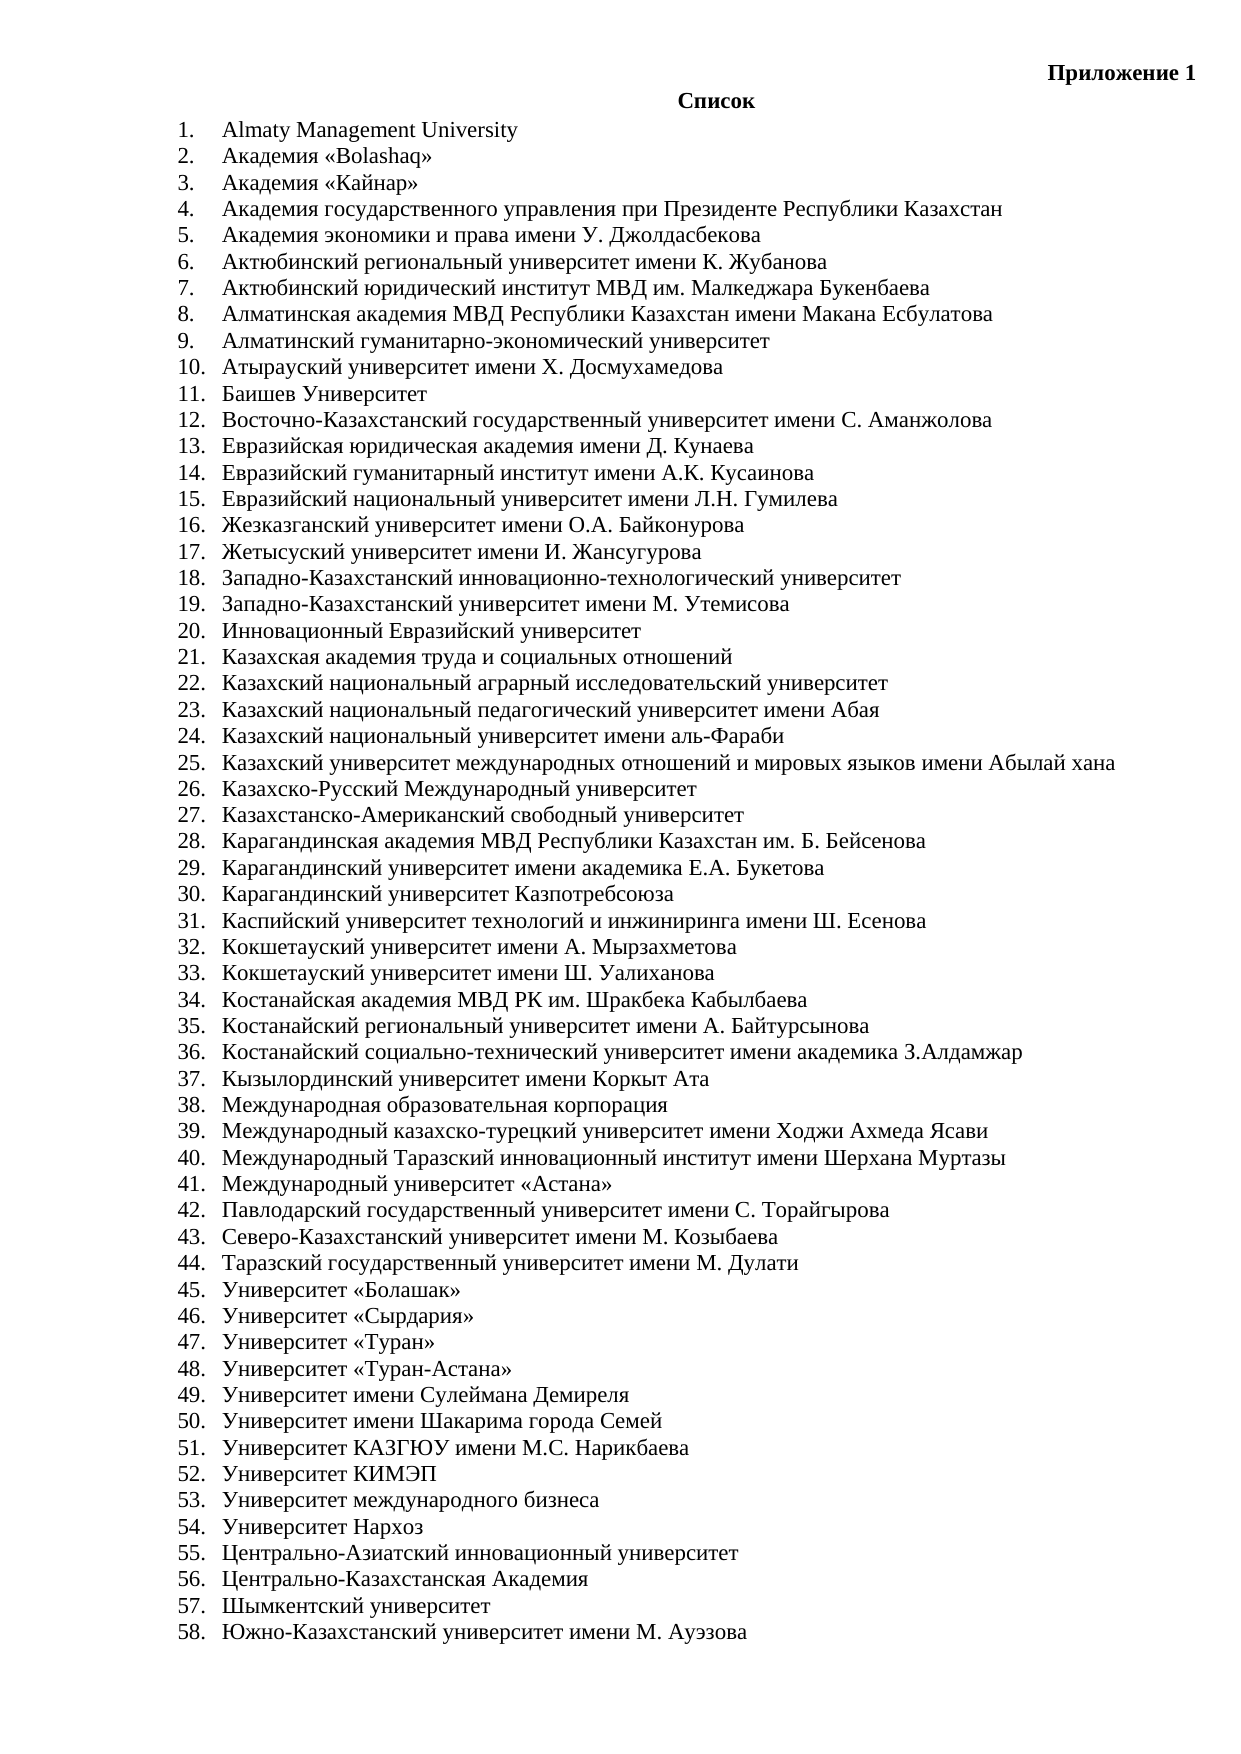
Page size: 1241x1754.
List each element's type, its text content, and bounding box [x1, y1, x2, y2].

list Кызылординский университет имени Коркыт Ата [177, 1065, 1196, 1091]
list Приложение 1 [177, 59, 1196, 86]
list Евразийский гуманитарный институт имени А.К. Кусаинова [177, 459, 1196, 485]
list Академия государственного управления при Президенте Республики Казахстан [177, 195, 1196, 221]
list Кокшетауский университет имени А. Мырзахметова [177, 933, 1196, 959]
list Таразский государственный университет имени М. Дулати [177, 1249, 1196, 1276]
list Университет «Сырдария» [177, 1302, 1196, 1328]
list Атырауский университет имени Х. Досмухамедова [177, 353, 1196, 379]
list Академия «Кайнар» [177, 169, 1196, 195]
list Каспийский университет технологий и инжиниринга имени Ш. Есенова [177, 907, 1196, 933]
list Алматинская академия МВД Республики Казахстан имени Макана Есбулатова [177, 301, 1196, 327]
list Казахский национальный педагогический университет имени Абая [177, 696, 1196, 722]
list Университет КИМЭП [177, 1460, 1196, 1486]
list Актюбинский региональный университет имени К. Жубанова [177, 248, 1196, 274]
list Центрально-Азиатский инновационный университет [177, 1539, 1196, 1566]
list Университет КАЗГЮУ имени М.С. Нарикбаева [177, 1434, 1196, 1460]
list Казахский национальный университет имени аль-Фараби [177, 722, 1196, 748]
list Западно-Казахстанский университет имени М. Утемисова [177, 590, 1196, 617]
list Жетысуский университет имени И. Жансугурова [177, 538, 1196, 564]
list Университет «Туран-Астана» [177, 1355, 1196, 1381]
list Академия экономики и права имени У. Джолдасбекова [177, 221, 1196, 248]
list Университет Нархоз [177, 1513, 1196, 1539]
list Университет имени Сулеймана Демиреля [177, 1381, 1196, 1407]
list Костанайский социально-технический университет имени академика З.Алдамжар [177, 1038, 1196, 1065]
list Южно-Казахстанский университет имени М. Ауэзова [177, 1618, 1196, 1644]
list Казахская академия труда и социальных отношений [177, 643, 1196, 669]
list Университет «Туран» [177, 1328, 1196, 1355]
list Костанайская академия МВД РК им. Шракбека Кабылбаева [177, 986, 1196, 1012]
list Северо-Казахстанский университет имени М. Козыбаева [177, 1223, 1196, 1249]
list Международный казахско-турецкий университет имени Ходжи Ахмеда Ясави [177, 1117, 1196, 1144]
list Актюбинский юридический институт МВД им. Малкеджара Букенбаева [177, 274, 1196, 301]
list Международная образовательная корпорация [177, 1091, 1196, 1117]
list Университет «Болашак» [177, 1276, 1196, 1302]
list Международный Таразский инновационный институт имени Шерхана Муртазы [177, 1144, 1196, 1170]
list Университет международного бизнеса [177, 1486, 1196, 1513]
list Кокшетауский университет имени Ш. Уалиханова [177, 959, 1196, 986]
list Карагандинский университет Казпотребсоюза [177, 880, 1196, 907]
list Инновационный Евразийский университет [177, 617, 1196, 643]
list Казахско-Русский Международный университет [177, 775, 1196, 801]
list Алматинский гуманитарно-экономический университет [177, 327, 1196, 353]
list Восточно-Казахстанский государственный университет имени С. Аманжолова [177, 406, 1196, 432]
list Западно-Казахстанский инновационно-технологический университет [177, 564, 1196, 590]
list Список [177, 88, 1196, 114]
list Евразийский национальный университет имени Л.Н. Гумилева [177, 485, 1196, 511]
list Академия «Bolashaq» [177, 142, 1196, 169]
list Карагандинская академия МВД Республики Казахстан им. Б. Бейсенова [177, 828, 1196, 854]
list Казахский университет международных отношений и мировых языков имени Абылай хана [177, 748, 1196, 775]
list Казахский национальный аграрный исследовательский университет [177, 669, 1196, 696]
list Центрально-Казахстанская Академия [177, 1566, 1196, 1592]
list Евразийская юридическая академия имени Д. Кунаева [177, 432, 1196, 459]
list Карагандинский университет имени академика E.А. Букетова [177, 854, 1196, 880]
list Шымкентский университет [177, 1592, 1196, 1618]
list Баишев Университет [177, 379, 1196, 406]
list Павлодарский государственный университет имени С. Торайгырова [177, 1197, 1196, 1223]
list Жезказганский университет имени О.А. Байконурова [177, 511, 1196, 538]
list Almaty Management University [177, 116, 1196, 142]
list Международный университет «Астана» [177, 1170, 1196, 1197]
list Казахстанско-Американский свободный университет [177, 801, 1196, 828]
list Костанайский региональный университет имени А. Байтурсынова [177, 1012, 1196, 1038]
list Университет имени Шакарима города Семей [177, 1407, 1196, 1434]
